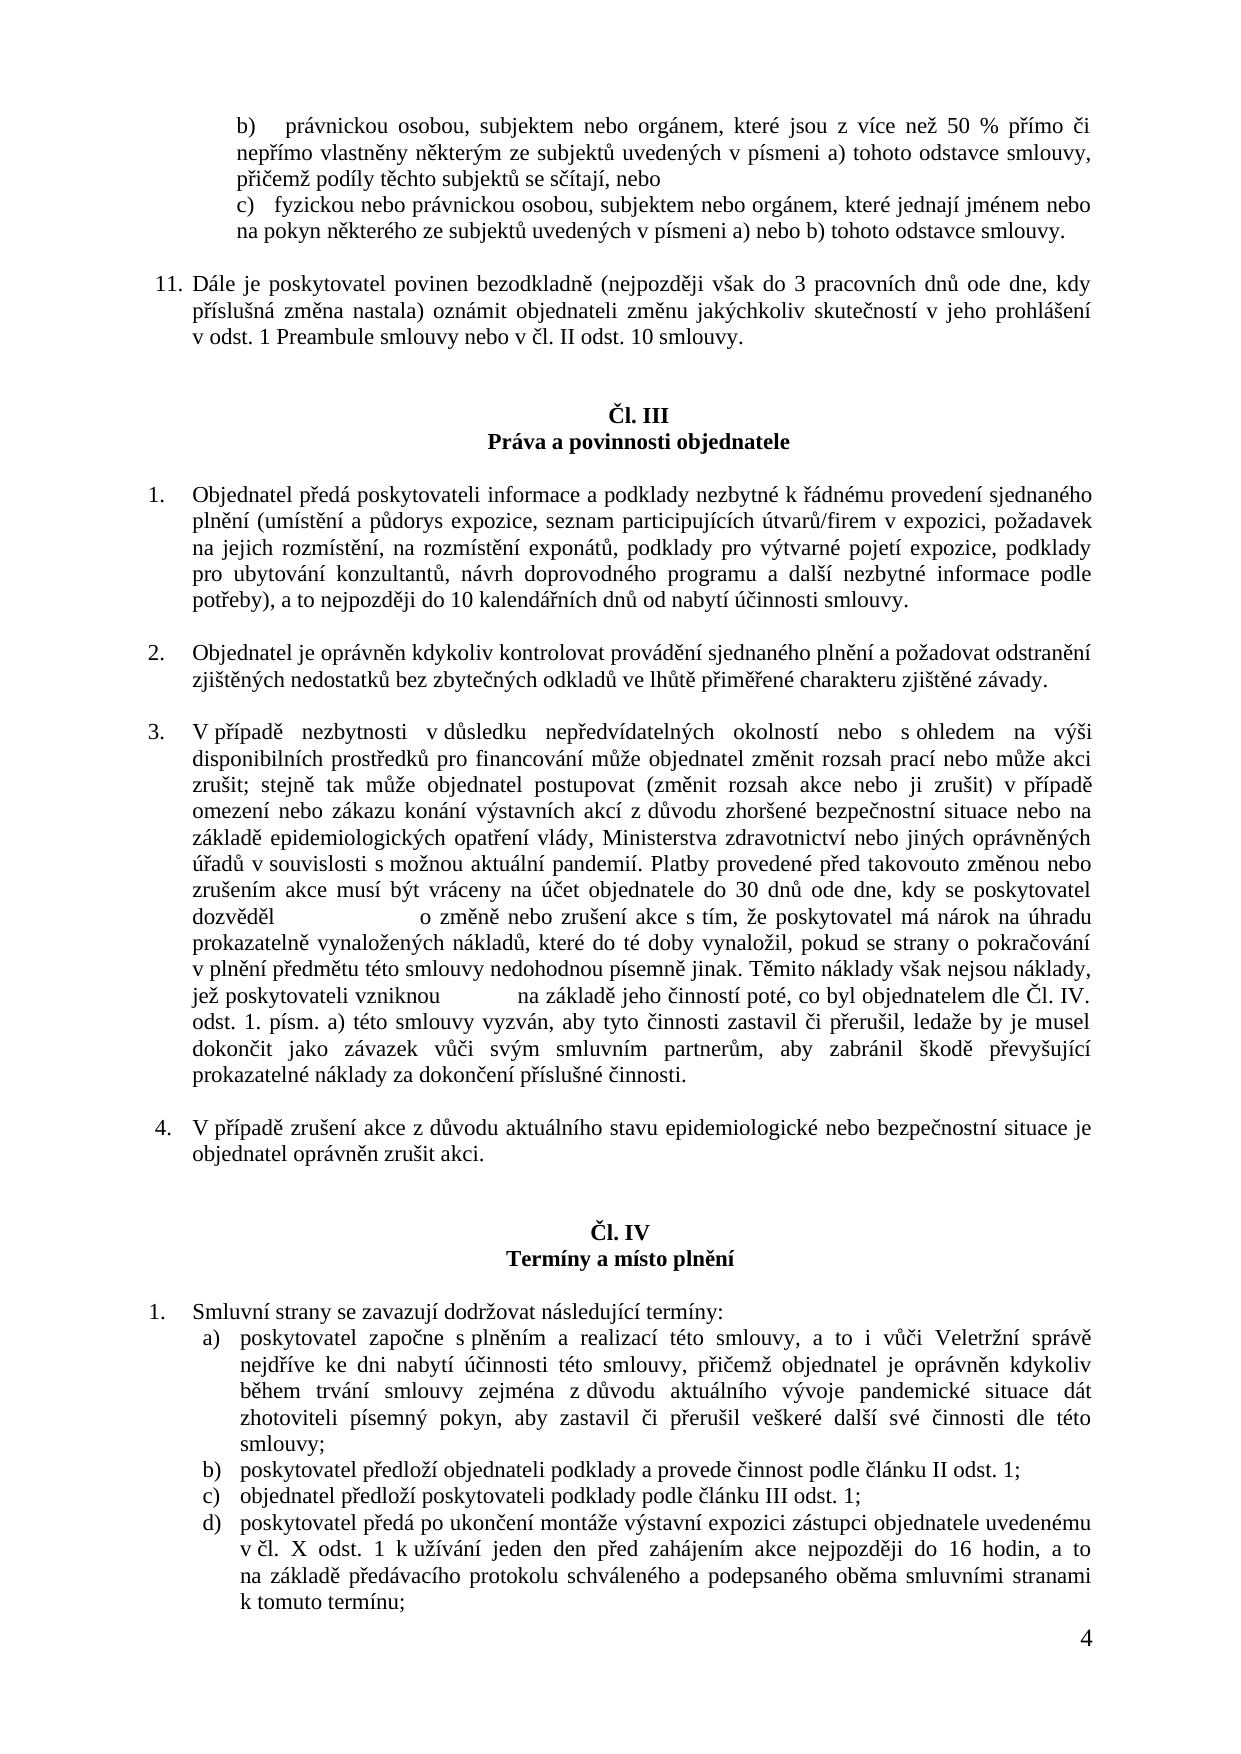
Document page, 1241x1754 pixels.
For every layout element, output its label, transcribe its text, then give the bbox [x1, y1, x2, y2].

text c) fyzickou nebo právnickou osobou, subjektem nebo orgánem, které jednají jménem nebo na pokyn některého ze subjektů uvedených v písmeni a) nebo b) tohoto odstavce smlouvy. [236, 191, 1092, 244]
list V případě zrušení akce z důvodu aktuálního stavu epidemiologické nebo bezpečnostní situace je objednatel oprávněn zrušit akci. [154, 1114, 1092, 1166]
text Termíny a místo plnění [148, 1245, 1092, 1272]
list Smluvní strany se zavazují dodržovat následující termíny: [148, 1298, 1092, 1324]
list poskytovatel započne s plněním a realizací této smlouvy, a to i vůči Veletržní správě nejdříve ke dni nabytí účinnosti této smlouvy, přičemž objednatel je oprávněn kdykoliv během trvání smlouvy zejména z důvodu aktuálního vývoje pandemické situace dát zhotoviteli písemný pokyn, aby zastavil či přerušil veškeré další své činnosti dle této smlouvy; [202, 1324, 1092, 1456]
text b) právnickou osobou, subjektem nebo orgánem, které jsou z více než 50 % přímo či nepřímo vlastněny některým ze subjektů uvedených v písmeni a) tohoto odstavce smlouvy, přičemž podíly těchto subjektů se sčítají, nebo [236, 112, 1092, 191]
list poskytovatel předloží objednateli podklady a provede činnost podle článku II odst. 1; [202, 1456, 1092, 1483]
list poskytovatel předá po ukončení montáže výstavní expozici zástupci objednatele uvedenému v čl. X odst. 1 k užívání jeden den před zahájením akce nejpozději do 16 hodin, a to na základě předávacího protokolu schváleného a podepsaného oběma smluvními stranami k tomuto termínu; [202, 1509, 1092, 1614]
list Dále je poskytovatel povinen bezodkladně (nejpozději však do 3 pracovních dnů ode dne, kdy příslušná změna nastala) oznámit objednateli změnu jakýchkoliv skutečností v jeho prohlášení v odst. 1 Preambule smlouvy nebo v čl. II odst. 10 smlouvy. [154, 270, 1092, 349]
text Čl. IV [148, 1219, 1092, 1245]
subtitle Čl. III [185, 402, 1092, 428]
list Objednatel předá poskytovateli informace a podklady nezbytné k řádnému provedení sjednaného plnění (umístění a půdorys expozice, seznam participujících útvarů/firem v expozici, požadavek na jejich rozmístění, na rozmístění exponátů, podklady pro výtvarné pojetí expozice, podklady pro ubytování konzultantů, návrh doprovodného programu a další nezbytné informace podle potřeby), a to nejpozději do 10 kalendářních dnů od nabytí účinnosti smlouvy. [148, 481, 1092, 613]
list Objednatel je oprávněn kdykoliv kontrolovat provádění sjednaného plnění a požadovat odstranění zjištěných nedostatků bez zbytečných odkladů ve lhůtě přiměřené charakteru zjištěné závady. [148, 639, 1092, 692]
text Práva a povinnosti objednatele [185, 428, 1092, 455]
list objednatel předloží poskytovateli podklady podle článku III odst. 1; [202, 1483, 1092, 1509]
list V případě nezbytnosti v důsledku nepředvídatelných okolností nebo s ohledem na výši disponibilních prostředků pro financování může objednatel změnit rozsah prací nebo může akci zrušit; stejně tak může objednatel postupovat (změnit rozsah akce nebo ji zrušit) v případě omezení nebo zákazu konání výstavních akcí z důvodu zhoršené bezpečnostní situace nebo na základě epidemiologických opatření vlády, Ministerstva zdravotnictví nebo jiných oprávněných úřadů v souvislosti s možnou aktuální pandemií. Platby provedené před takovouto změnou nebo zrušením akce musí být vráceny na účet objednatele do 30 dnů ode dne, kdy se poskytovatel dozvěděl o změně nebo zrušení akce s tím, že poskytovatel má nárok na úhradu prokazatelně vynaložených nákladů, které do té doby vynaložil, pokud se strany o pokračování v plnění předmětu této smlouvy nedohodnou písemně jinak. Těmito náklady však nejsou náklady, jež poskytovateli vzniknou na základě jeho činností poté, co byl objednatelem dle Čl. IV. odst. 1. písm. a) této smlouvy vyzván, aby tyto činnosti zastavil či přerušil, ledaže by je musel dokončit jako závazek vůči svým smluvním partnerům, aby zabránil škodě převyšující prokazatelné náklady za dokončení příslušné činnosti. [148, 718, 1092, 1087]
